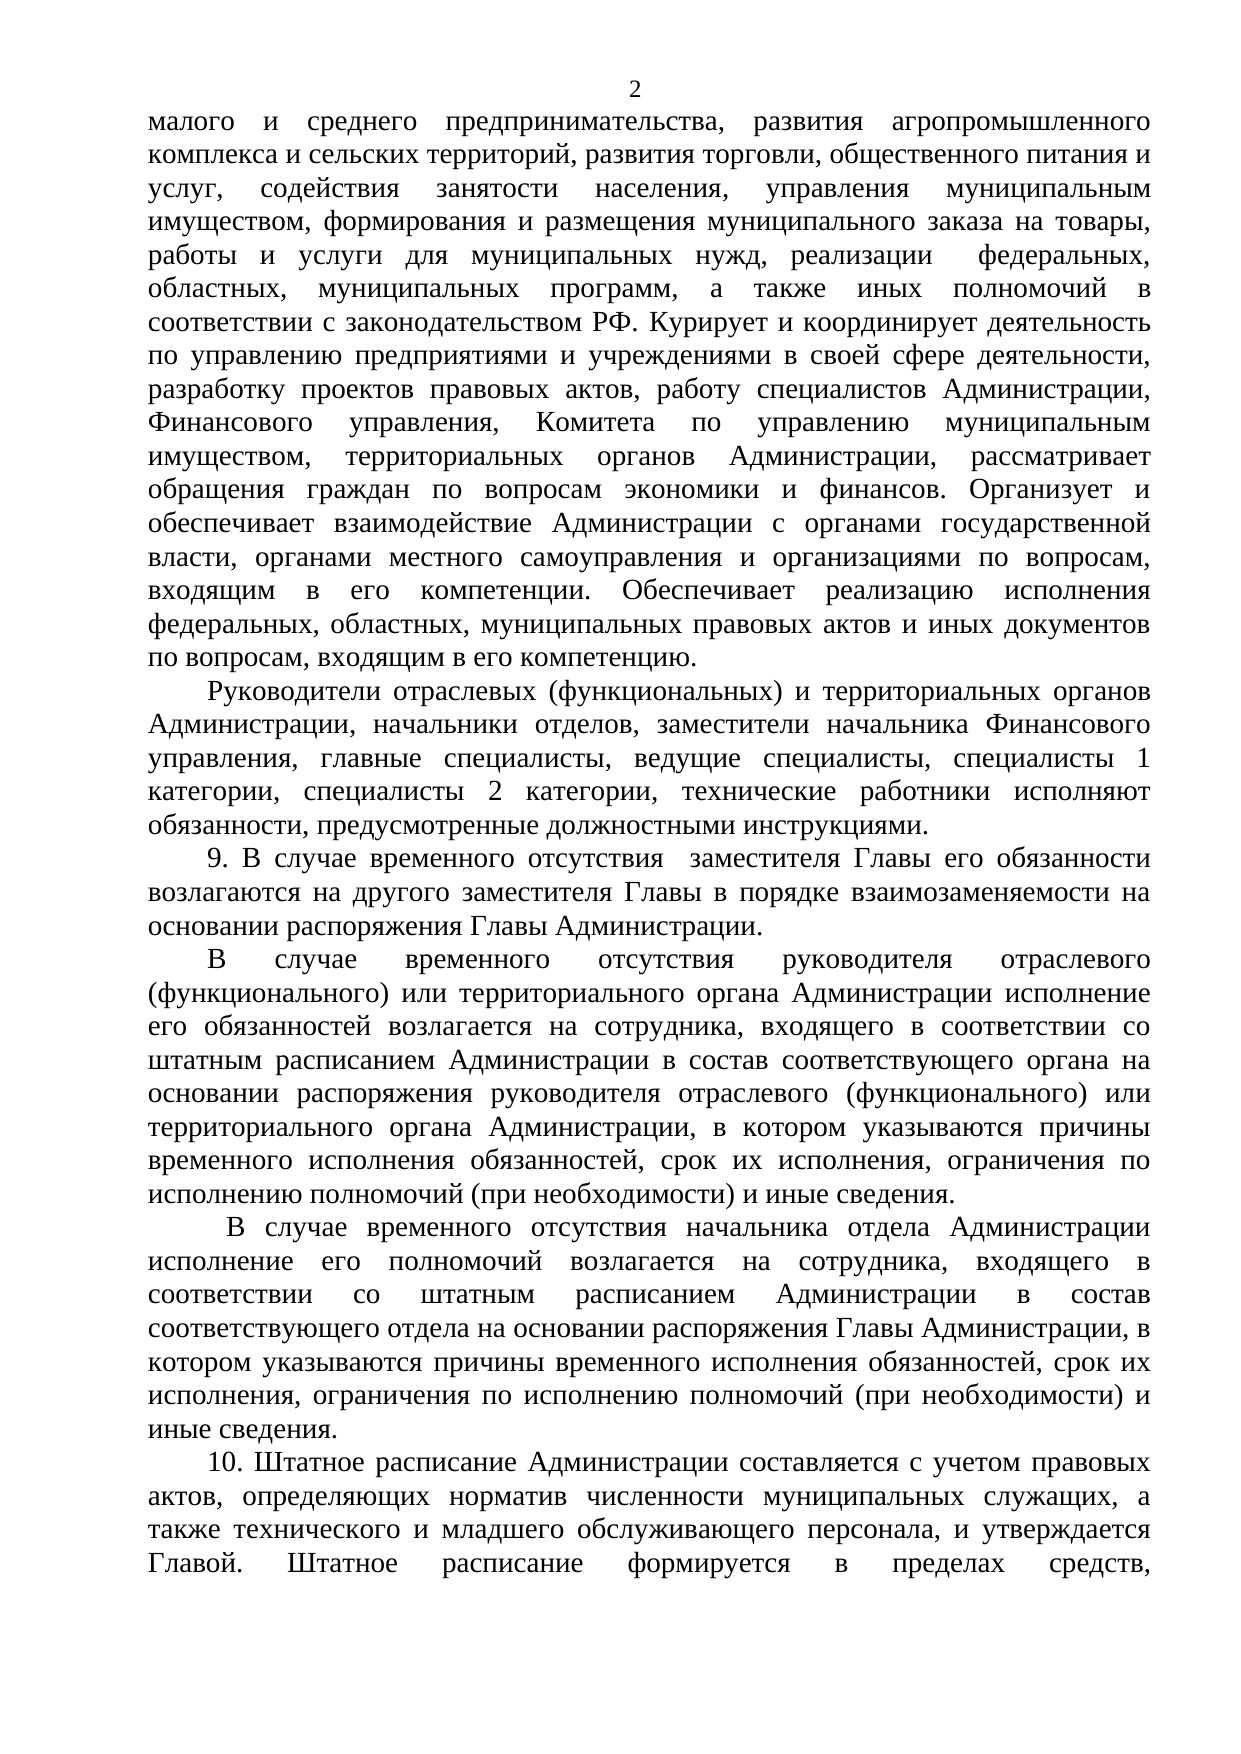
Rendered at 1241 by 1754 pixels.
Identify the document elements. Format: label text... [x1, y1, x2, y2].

text Руководители отраслевых (функциональных) и территориальных органов Администрации, начальники отделов, заместители начальника Финансового управления, главные специалисты, ведущие специалисты, специалисты 1 категории, специалисты 2 категории, технические работники исполняют обязанности, предусмотренные должностными инструкциями. [148, 673, 1152, 841]
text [148, 1444, 1152, 1578]
text 9. В случае временного отсутствия заместителя Главы его обязанности возлагаются на другого заместителя Главы в порядке взаимозаменяемости на основании распоряжения Главы Администрации. [148, 841, 1152, 941]
text В случае временного отсутствия руководителя отраслевого (функционального) или территориального органа Администрации исполнение его обязанностей возлагается на сотрудника, входящего в соответствии со штатным расписанием Администрации в состав соответствующего органа на основании распоряжения руководителя отраслевого (функционального) или территориального органа Администрации, в котором указываются причины временного исполнения обязанностей, срок их исполнения, ограничения по исполнению полномочий (при необходимости) и иные сведения. [148, 941, 1152, 1209]
text В случае временного отсутствия начальника отдела Администрации исполнение его полномочий возлагается на сотрудника, входящего в соответствии со штатным расписанием Администрации в состав соответствующего отдела на основании распоряжения Главы Администрации, в котором указываются причины временного исполнения обязанностей, срок их исполнения, ограничения по исполнению полномочий (при необходимости) и иные сведения. [148, 1209, 1152, 1444]
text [148, 103, 1152, 673]
